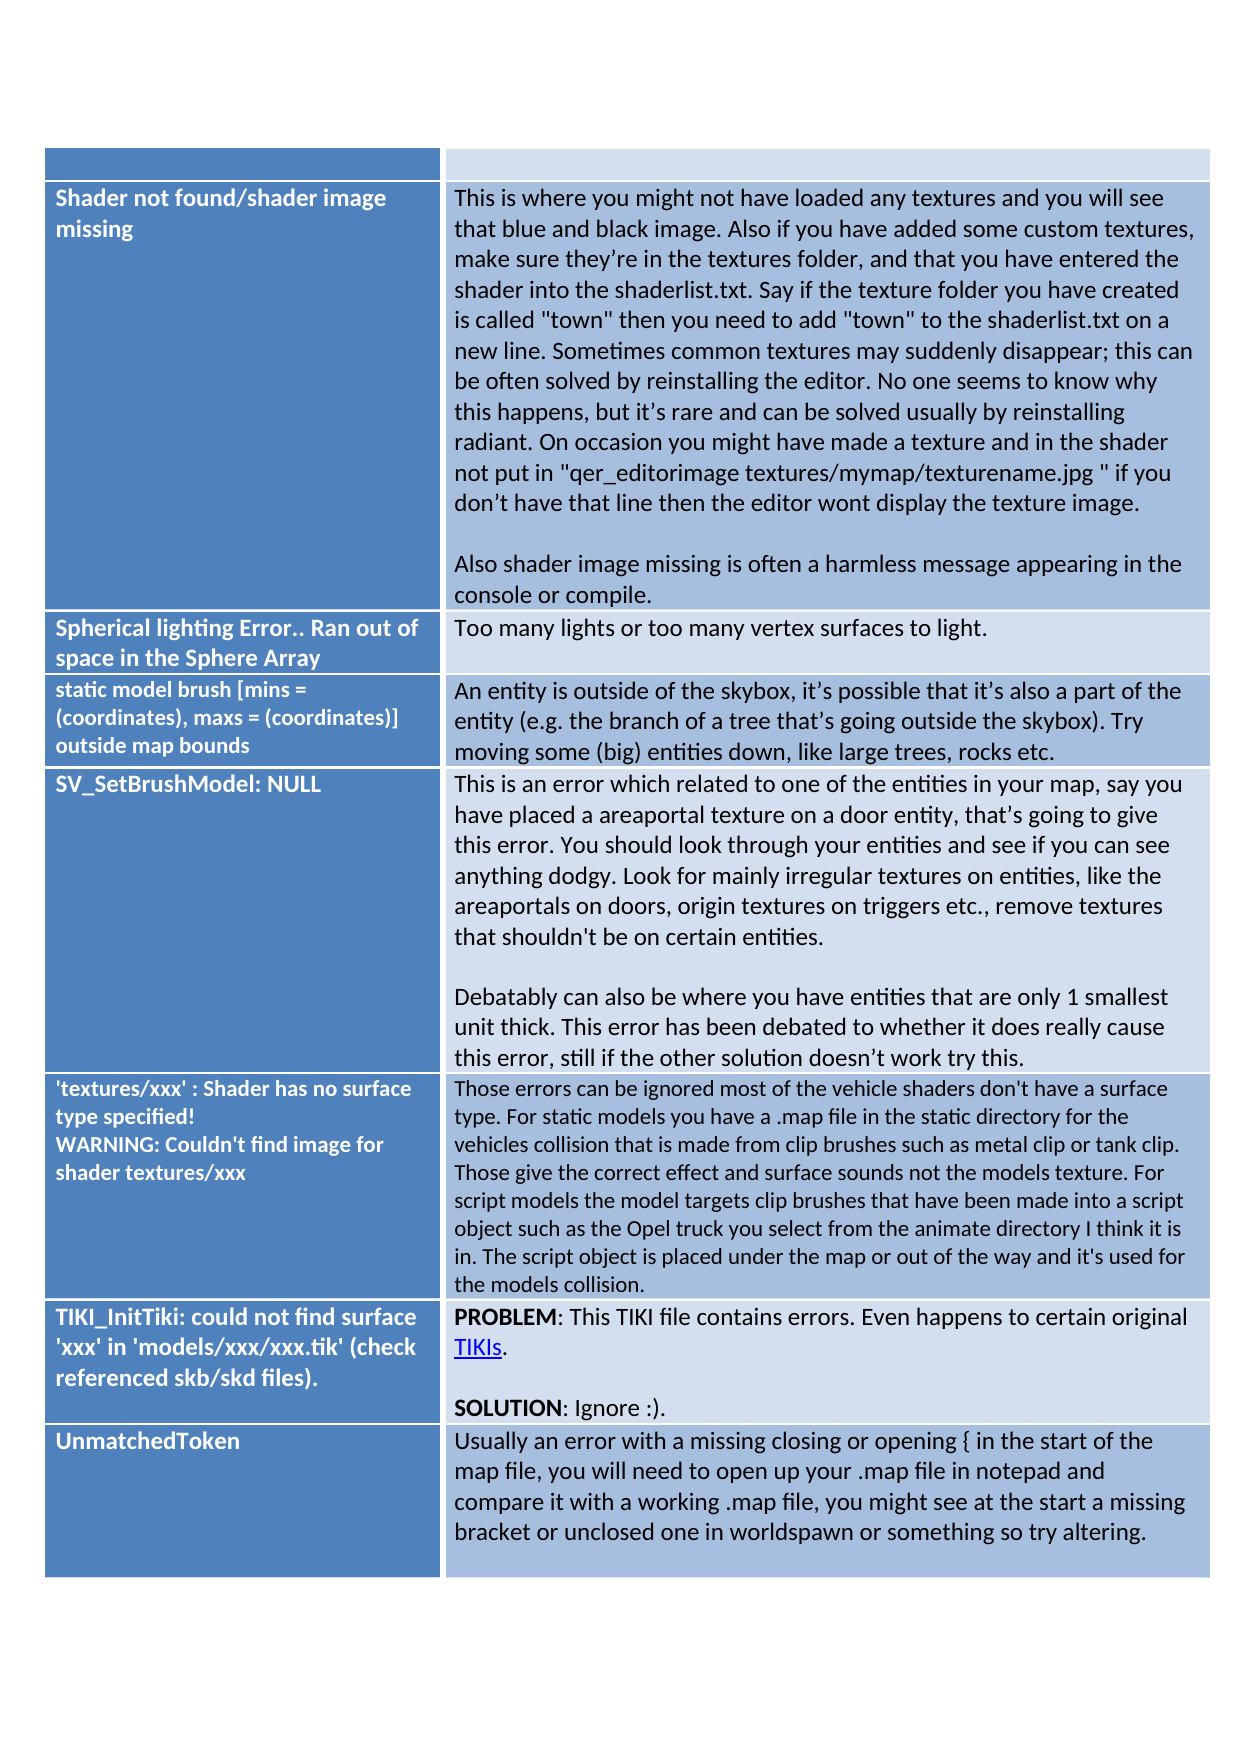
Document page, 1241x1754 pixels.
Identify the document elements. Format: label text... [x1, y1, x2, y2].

table_cell This is an error which related to one of the entities in your map, say you have placed a areaportal texture on a door entity, that’s going to give this error. You should look through your entities and see if you can see anything dodgy. Look for mainly irregular textures on entities, like the areaportals on doors, origin textures on triggers etc., remove textures that shouldn't be on certain entities. Debatably can also be where you have entities that are only 1 smallest unit thick. This error has been debated to whether it does really cause this error, still if the other solution doesn’t work try this. [446, 769, 1210, 1072]
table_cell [446, 149, 1210, 180]
table_cell Too many lights or too many vertex surfaces to light. [446, 612, 1210, 673]
table_cell TIKI_InitTiki: could not find surface 'xxx' in 'models/xxx/xxx.tik' (check referenced skb/skd files). [45, 1301, 440, 1423]
table_cell PROBLEM: This TIKI file contains errors. Even happens to certain original TIKIs. SOLUTION: Ignore :). [446, 1301, 1210, 1423]
table_cell An entity is outside of the skybox, it’s possible that it’s also a part of the entity (e.g. the branch of a tree that’s going outside the skybox). Try moving some (big) entities down, like large trees, rocks etc. [446, 675, 1210, 766]
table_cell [45, 148, 440, 180]
table_cell 'textures/xxx' : Shader has no surface type specified! WARNING: Couldn't find image for shader textures/xxx [45, 1074, 440, 1298]
table_cell UnmatchedToken [45, 1425, 440, 1577]
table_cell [446, 1425, 1210, 1577]
table_cell Those errors can be ignored most of the vehicle shaders don't have a surface type. For static models you have a .map file in the static directory for the vehicles collision that is made from clip brushes such as metal clip or tank clip. Those give the correct effect and surface sounds not the models texture. For script models the model targets clip brushes that have been made into a script object such as the Opel truck you select from the animate directory I think it is in. The script object is placed under the map or out of the way and it's used for the models collision. [446, 1074, 1210, 1298]
table_cell Shader not found/shader image missing [45, 182, 440, 609]
table_cell This is where you might not have loaded any textures and you will see that blue and black image. Also if you have added some custom textures, make sure they’re in the textures folder, and that you have entered the shader into the shaderlist.txt. Say if the texture folder you have created is called "town" then you need to add "town" to the shaderlist.txt on a new line. Sometimes common textures may suddenly disappear; this can be often solved by reinstalling the editor. No one seems to know why this happens, but it’s rare and can be solved usually by reinstalling radiant. On occasion you might have made a texture and in the shader not put in "qer_editorimage textures/mymap/texturename.jpg " if you don’t have that line then the editor wont display the texture image. Also shader image missing is often a harmless message appearing in the console or compile. [446, 182, 1210, 609]
table_cell Spherical lighting Error.. Ran out of space in the Sphere Array [45, 612, 440, 673]
table_cell static model brush [mins = (coordinates), maxs = (coordinates)] outside map bounds [45, 675, 440, 766]
table_cell SV_SetBrushModel: NULL [45, 769, 440, 1072]
